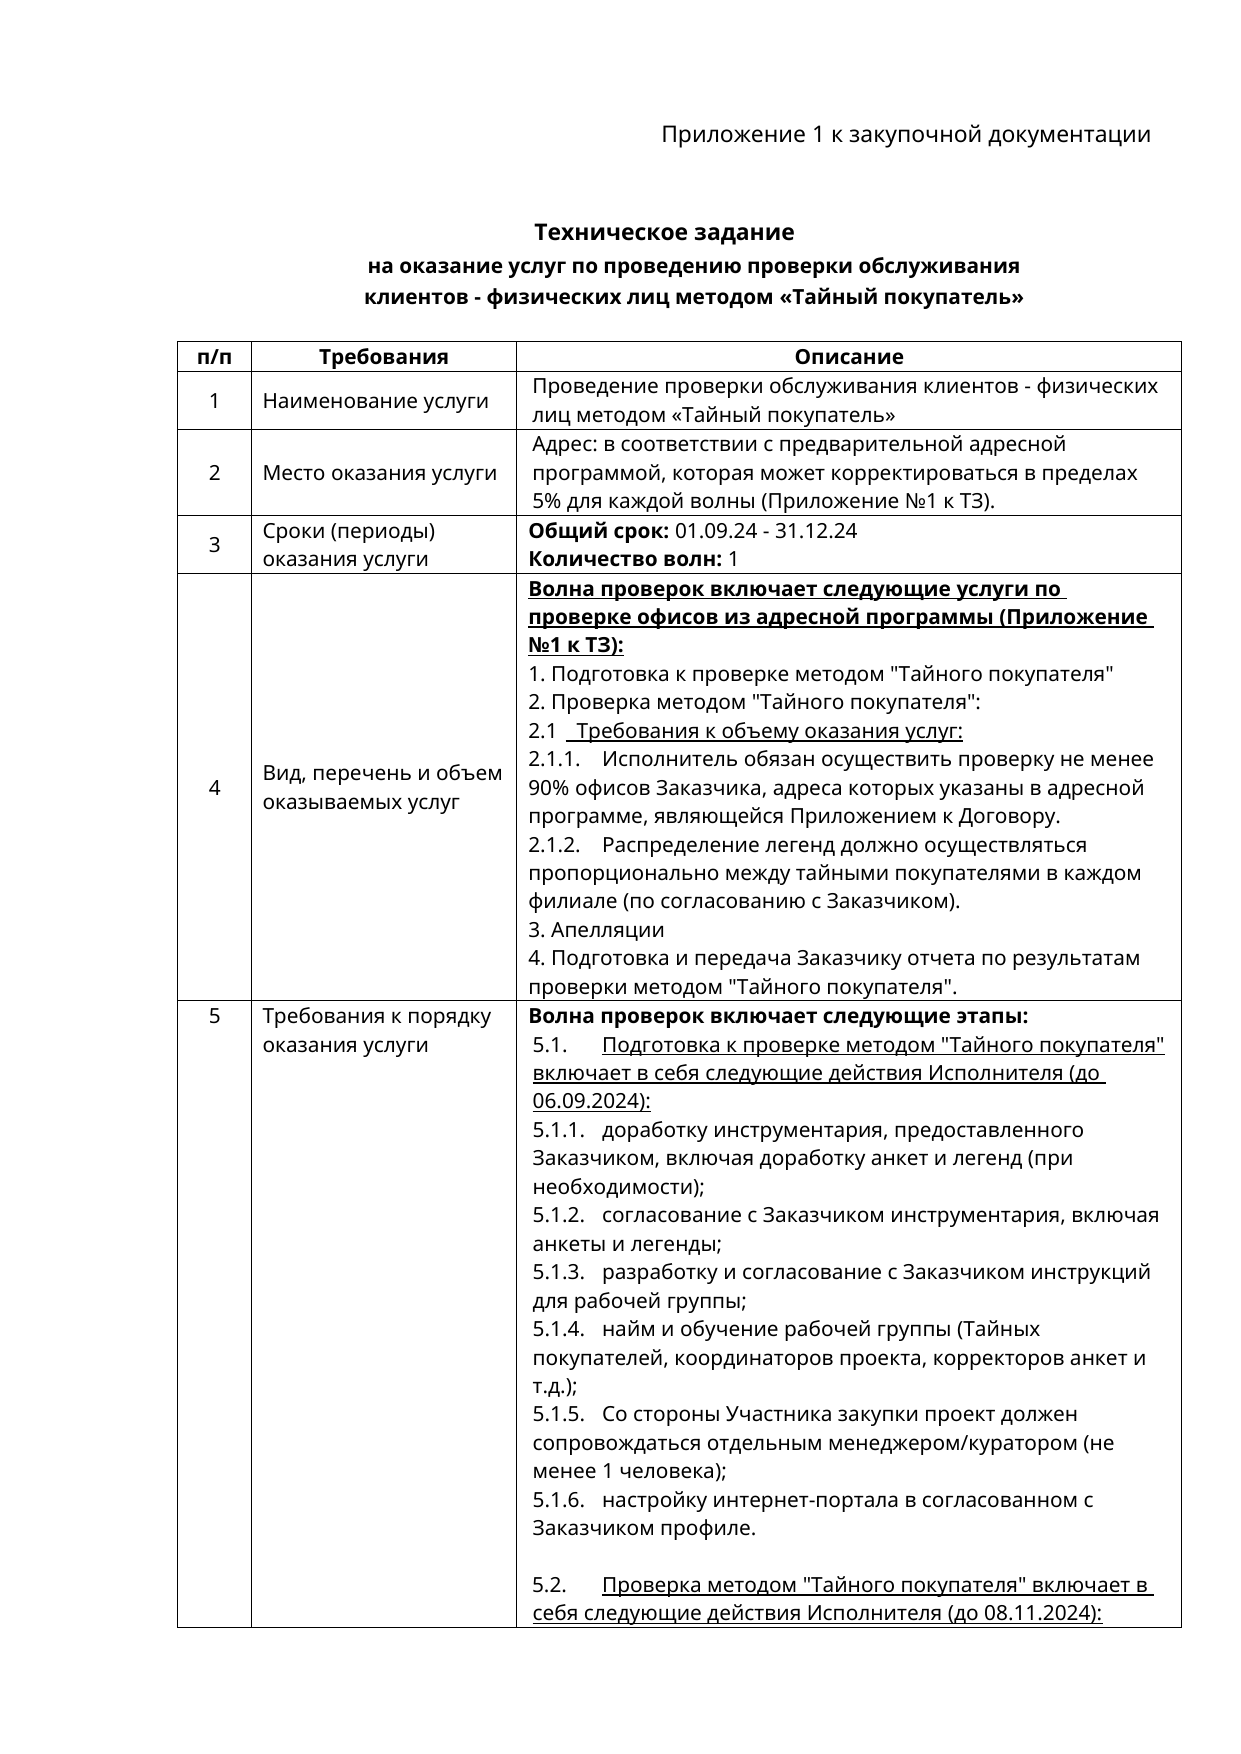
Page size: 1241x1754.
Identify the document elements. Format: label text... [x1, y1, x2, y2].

table_cell 1 [178, 372, 251, 428]
text на оказание услуг по проведению проверки обслуживания [177, 251, 1152, 280]
table_cell Волна проверок включает следующие услуги по проверке офисов из адресной программы (Приложение №1 к ТЗ): 1. Подготовка к проверке методом "Тайного покупателя" 2. Проверка методом "Тайного покупателя": Требования к объему оказания услуг: Исполнитель обязан осуществить проверку не менее 90% офисов Заказчика, адреса которых указаны в адресной программе, являющейся Приложением к Договору. Распределение легенд должно осуществляться пропорционально между тайными покупателями в каждом филиале (по согласованию с Заказчиком). 3. Апелляции 4. Подготовка и передача Заказчику отчета по результатам проверки методом "Тайного покупателя". [517, 574, 1181, 1000]
text Техническое задание [177, 215, 1152, 247]
table_cell Проведение проверки обслуживания клиентов - физических лиц методом «Тайный покупатель» [517, 372, 1181, 428]
table_cell 5 [178, 1001, 251, 1627]
table_cell 2 [178, 430, 251, 515]
table_header Требования [252, 342, 516, 371]
table_header Описание [517, 342, 1181, 371]
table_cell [517, 1001, 1181, 1627]
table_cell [252, 1001, 516, 1627]
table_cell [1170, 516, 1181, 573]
table_cell Адрес: в соответствии с предварительной адресной программой, которая может корректироваться в пределах 5% для каждой волны (Приложение №1 к ТЗ). [517, 430, 1181, 515]
table_cell Место оказания услуги [252, 430, 516, 515]
table_cell Вид, перечень и объем оказываемых услуг [252, 574, 516, 1000]
text Приложение 1 к закупочной документации [177, 118, 1152, 149]
table_cell Наименование услуги [252, 372, 516, 428]
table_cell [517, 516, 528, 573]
text клиентов - физических лиц методом «Тайный покупатель» [177, 282, 1152, 310]
table_cell 4 [178, 574, 251, 1000]
table_cell 3 [178, 516, 251, 573]
table_cell Сроки (периоды) оказания услуги [252, 516, 516, 573]
table_header п/п [178, 342, 251, 371]
